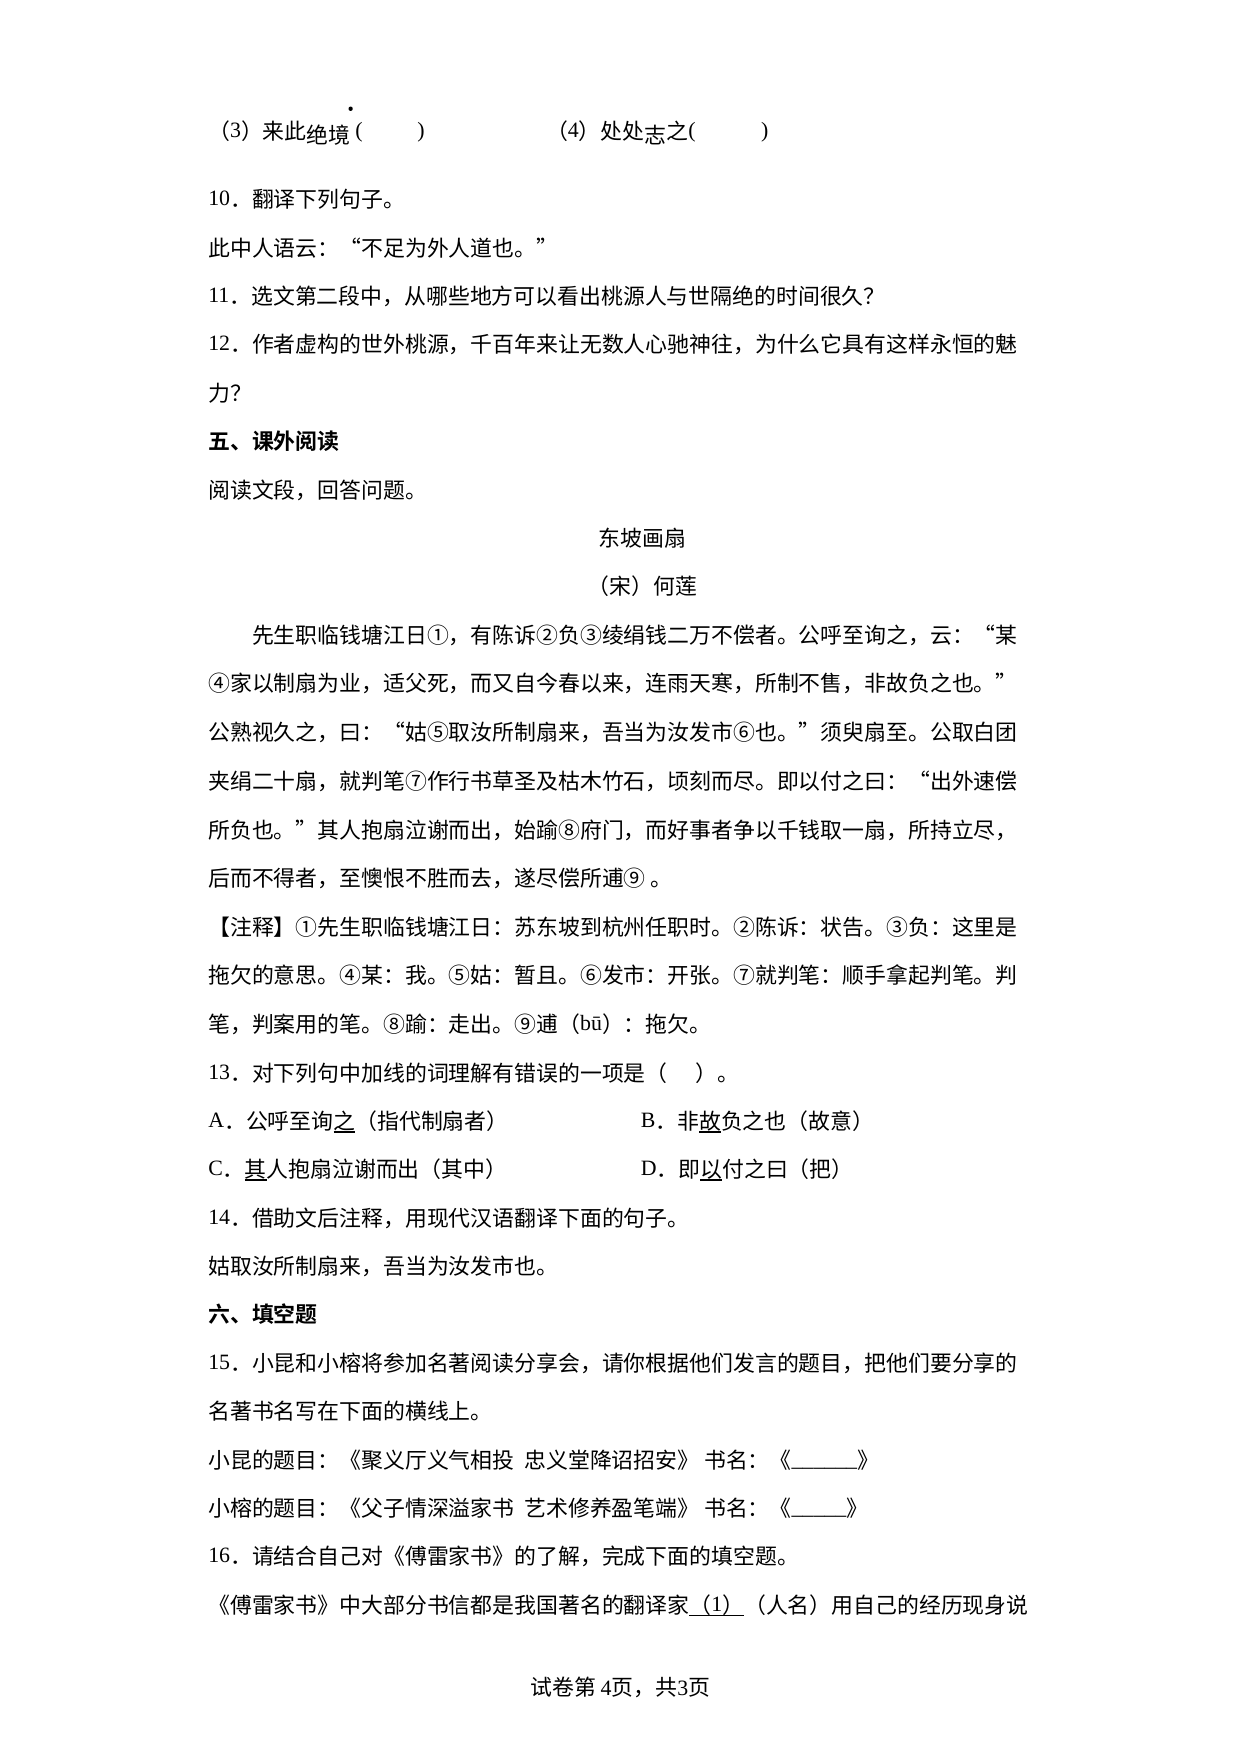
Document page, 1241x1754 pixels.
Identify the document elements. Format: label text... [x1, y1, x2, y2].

text 小榕的题目：《父子情深溢家书 艺术修养盈笔端》 书名：《_____》 [208, 1491, 1032, 1523]
text （3）来此绝境 ( ) （4）处处志之( ) [208, 97, 1032, 162]
text 15．小昆和小榕将参加名著阅读分享会，请你根据他们发言的题目，把他们要分享的名著书名写在下面的横线上。 [208, 1345, 1032, 1426]
text 小昆的题目：《聚义厅义气相投 忠义堂降诏招安》 书名：《______》 [208, 1442, 1032, 1475]
text 先生职临钱塘江日①，有陈诉②负③绫绢钱二万不偿者。公呼至询之，云：“某④家以制扇为业，适父死，而又自今春以来，连雨天寒，所制不售，非故负之也。”公熟视久之，曰：“姑⑤取汝所制扇来，吾当为汝发市⑥也。”须臾扇至。公取白团夹绢二十扇，就判笔⑦作行书草圣及枯木竹石，顷刻而尽。即以付之曰：“出外速偿所负也。”其人抱扇泣谢而出，始踰⑧府门，而好事者争以千钱取一扇，所持立尽，后而不得者，至懊恨不胜而去，遂尽偿所逋⑨ 。 [208, 617, 1032, 893]
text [208, 1587, 1032, 1620]
text 11．选文第二段中，从哪些地方可以看出桃源人与世隔绝的时间很久？ [208, 278, 1032, 311]
text 13．对下列句中加线的词理解有错误的一项是（ ）。 [208, 1055, 1032, 1088]
text （宋）何莲 [208, 569, 1032, 601]
text A．公呼至询之（指代制扇者） B．非故负之也（故意） [208, 1103, 1032, 1136]
text 16．请结合自己对《傅雷家书》的了解，完成下面的填空题。 [208, 1539, 1032, 1571]
text 10．翻译下列句子。 [208, 182, 1032, 214]
text 14．借助文后注释，用现代汉语翻译下面的句子。 [208, 1200, 1032, 1233]
text 姑取汝所制扇来，吾当为汝发市也。 [208, 1248, 1032, 1281]
text 六、填空题 [208, 1297, 1032, 1329]
text C．其人抱扇泣谢而出（其中） D．即以付之曰（把） [208, 1152, 1032, 1184]
text 12．作者虚构的世外桃源，千百年来让无数人心驰神往，为什么它具有这样永恒的魅力？ [208, 327, 1032, 408]
text 五、课外阅读 [208, 424, 1032, 456]
text 【注释】①先生职临钱塘江日：苏东坡到杭州任职时。②陈诉：状告。③负：这里是拖欠的意思。④某：我。⑤姑：暂且。⑥发市：开张。⑦就判笔：顺手拿起判笔。判笔，判案用的笔。⑧踰：走出。⑨逋（bū）：拖欠。 [208, 909, 1032, 1039]
text 东坡画扇 [208, 521, 1032, 553]
text 阅读文段，回答问题。 [208, 472, 1032, 505]
text 此中人语云：“不足为外人道也。” [208, 230, 1032, 263]
